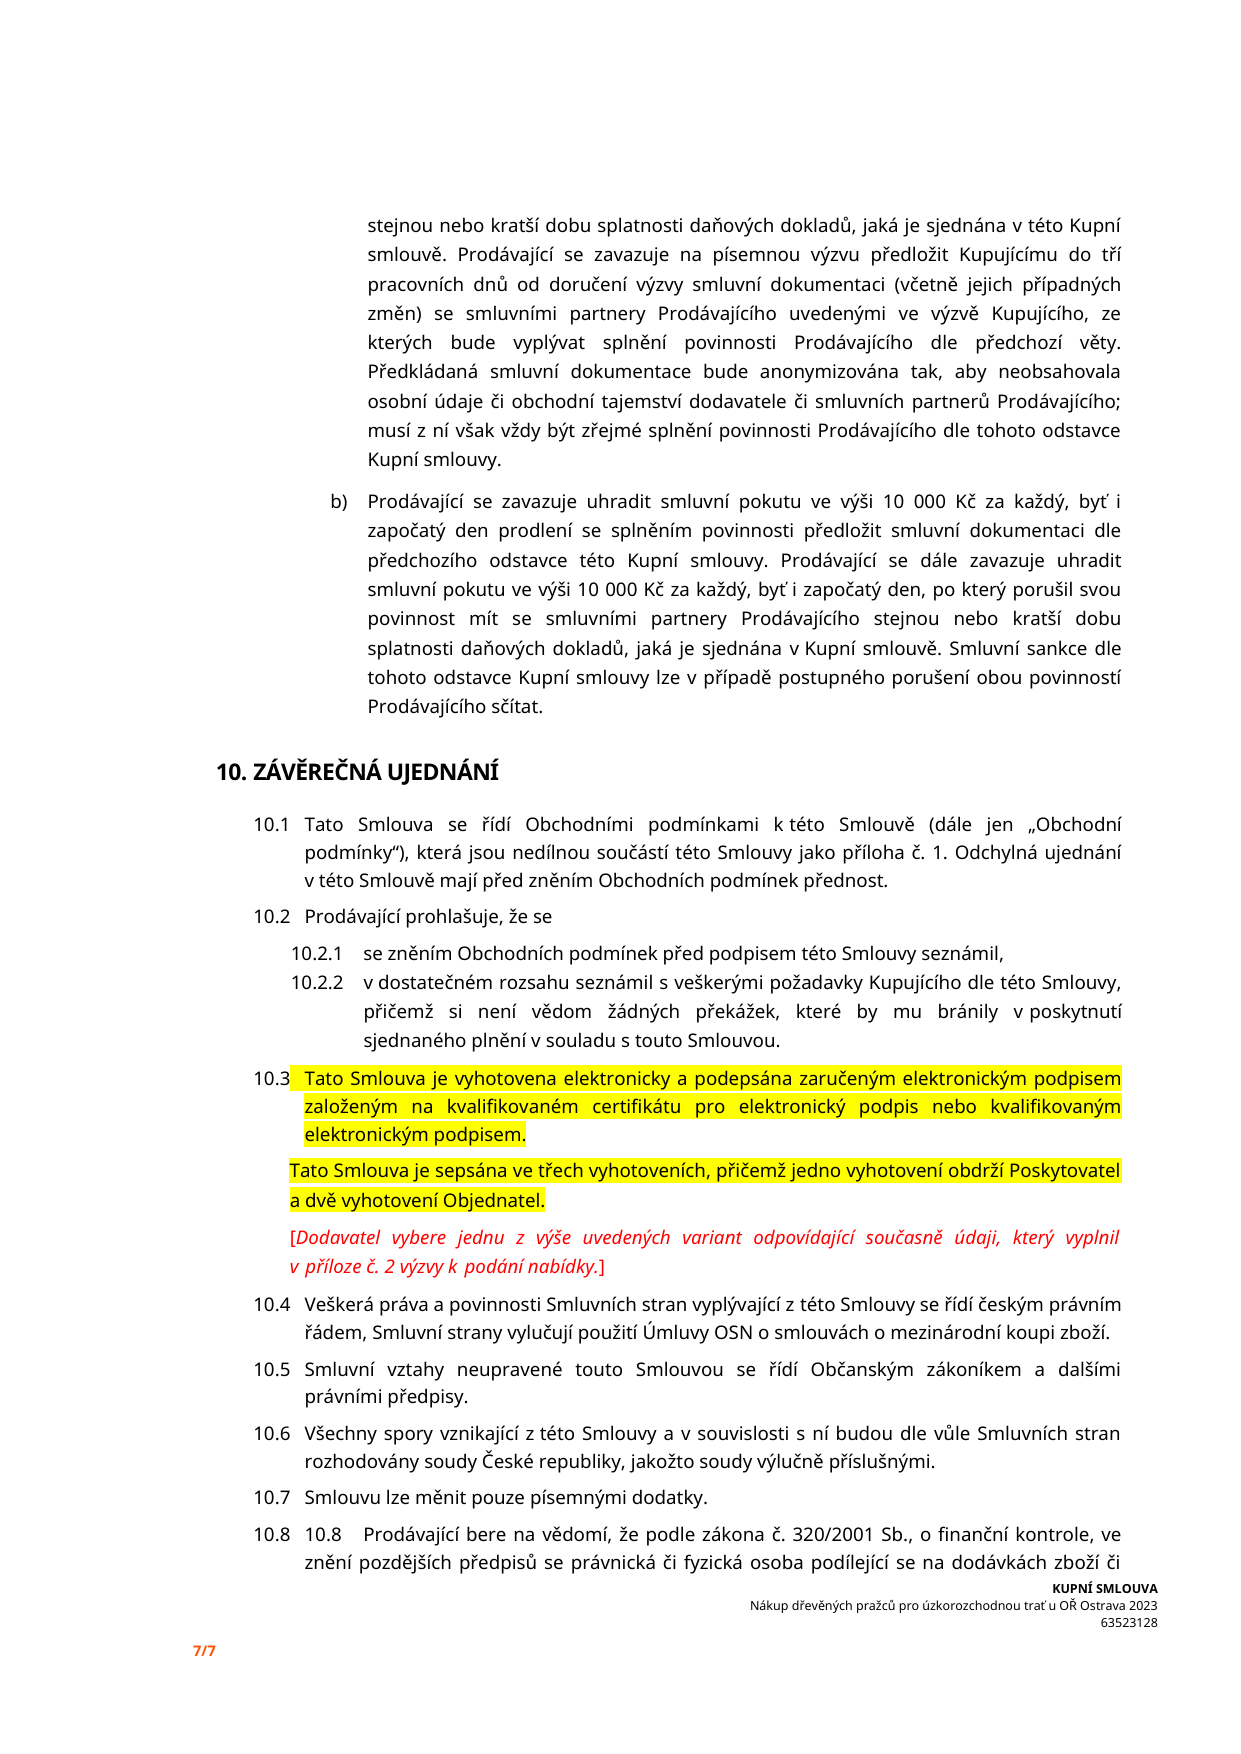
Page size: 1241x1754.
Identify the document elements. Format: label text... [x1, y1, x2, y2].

list se zněním Obchodních podmínek před podpisem této Smlouvy seznámil, [291, 940, 1122, 965]
list Prodávající prohlašuje, že se [253, 903, 1122, 929]
list Tato Smlouva se řídí Obchodními podmínkami k této Smlouvě (dále jen „Obchodní podmínky“), která jsou nedílnou součástí této Smlouvy jako příloha č. 1. Odchylná ujednání v této Smlouvě mají před zněním Obchodních podmínek přednost. [253, 811, 1122, 893]
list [253, 1521, 1122, 1574]
list Všechny spory vznikající z této Smlouvy a v souvislosti s ní budou dle vůle Smluvních stran rozhodovány soudy České republiky, jakožto soudy výlučně příslušnými. [253, 1420, 1122, 1474]
list Veškerá práva a povinnosti Smluvních stran vyplývající z této Smlouvy se řídí českým právním řádem, Smluvní strany vylučují použití Úmluvy OSN o smlouvách o mezinárodní koupi zboží. [253, 1291, 1122, 1345]
list Smlouvu lze měnit pouze písemnými dodatky. [253, 1484, 1122, 1510]
list Prodávající se zavazuje uhradit smluvní pokutu ve výši 10 000 Kč za každý, byť i započatý den prodlení se splněním povinnosti předložit smluvní dokumentaci dle předchozího odstavce této Kupní smlouvy. Prodávající se dále zavazuje uhradit smluvní pokutu ve výši 10 000 Kč za každý, byť i započatý den, po který porušil svou povinnost mít se smluvními partnery Prodávajícího stejnou nebo kratší dobu splatnosti daňových dokladů, jaká je sjednána v Kupní smlouvě. Smluvní sankce dle tohoto odstavce Kupní smlouvy lze v případě postupného porušení obou povinností Prodávajícího sčítat. [330, 488, 1122, 719]
list Smluvní vztahy neupravené touto Smlouvou se řídí Občanským zákoníkem a dalšími právními předpisy. [253, 1356, 1122, 1409]
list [330, 212, 1122, 472]
list v dostatečném rozsahu seznámil s veškerými požadavky Kupujícího dle této Smlouvy, přičemž si není vědom žádných překážek, které by mu bránily v poskytnutí sjednaného plnění v souladu s touto Smlouvou. [291, 969, 1122, 1053]
subtitle Závěrečná ujednání [216, 756, 1122, 787]
list Tato Smlouva je sepsána ve třech vyhotoveních, přičemž jedno vyhotovení obdrží Poskytovatel a dvě vyhotovení Objednatel. [289, 1183, 1122, 1212]
list Tato Smlouva je vyhotovena elektronicky a podepsána zaručeným elektronickým podpisem založeným na kvalifikovaném certifikátu pro elektronický podpis nebo kvalifikovaným elektronickým podpisem. [253, 1065, 1122, 1147]
list [Dodavatel vybere jednu z výše uvedených variant odpovídající současně údaji, který vyplnil v příloze č. 2 výzvy k podání nabídky.] [289, 1224, 1122, 1279]
